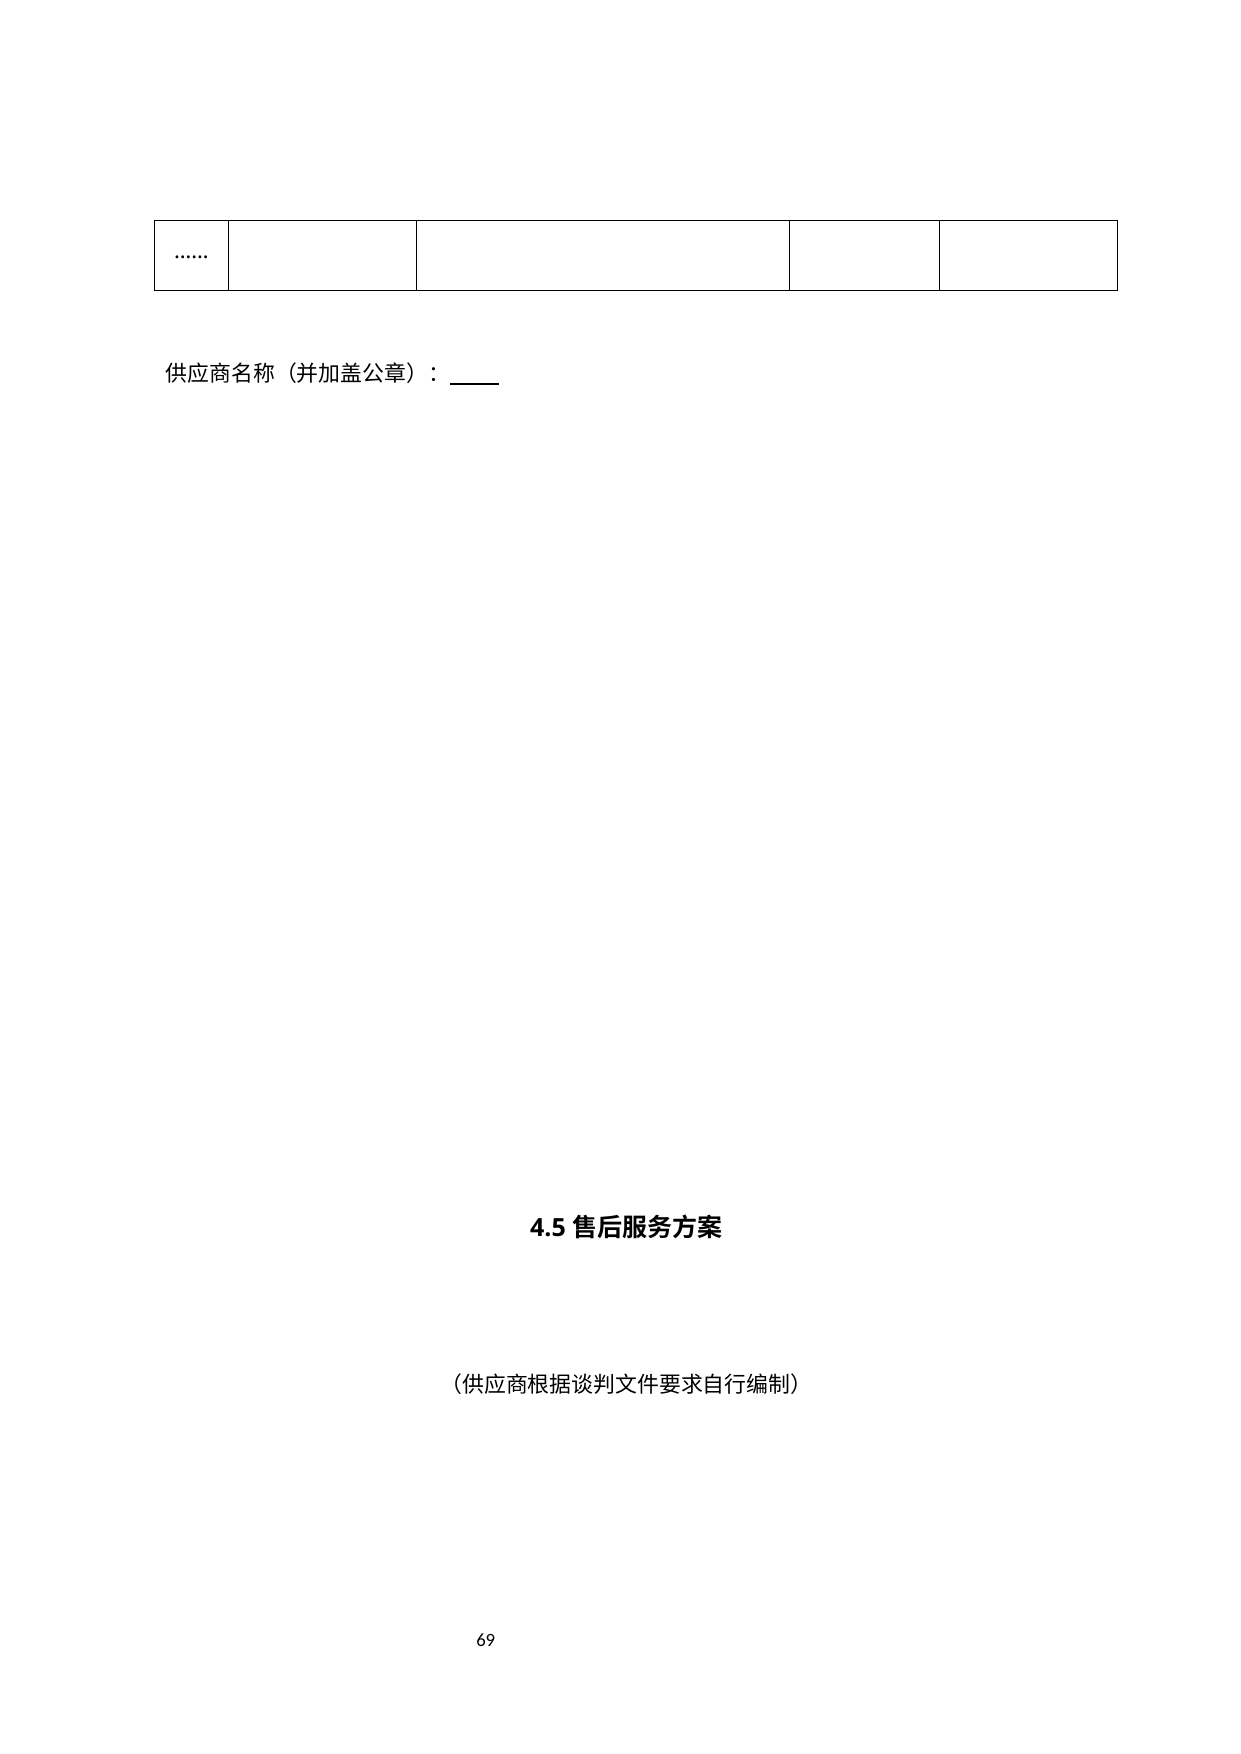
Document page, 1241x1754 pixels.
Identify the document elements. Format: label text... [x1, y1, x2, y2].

table_cell [790, 221, 939, 290]
text 供应商名称（并加盖公章）： [165, 356, 1087, 388]
table_cell …… [155, 221, 228, 290]
text 4.5 售后服务方案 [165, 1193, 1087, 1258]
table_cell [229, 221, 416, 290]
table_cell [940, 221, 1117, 290]
table_cell [417, 221, 789, 290]
text （供应商根据谈判文件要求自行编制） [165, 1366, 1087, 1399]
